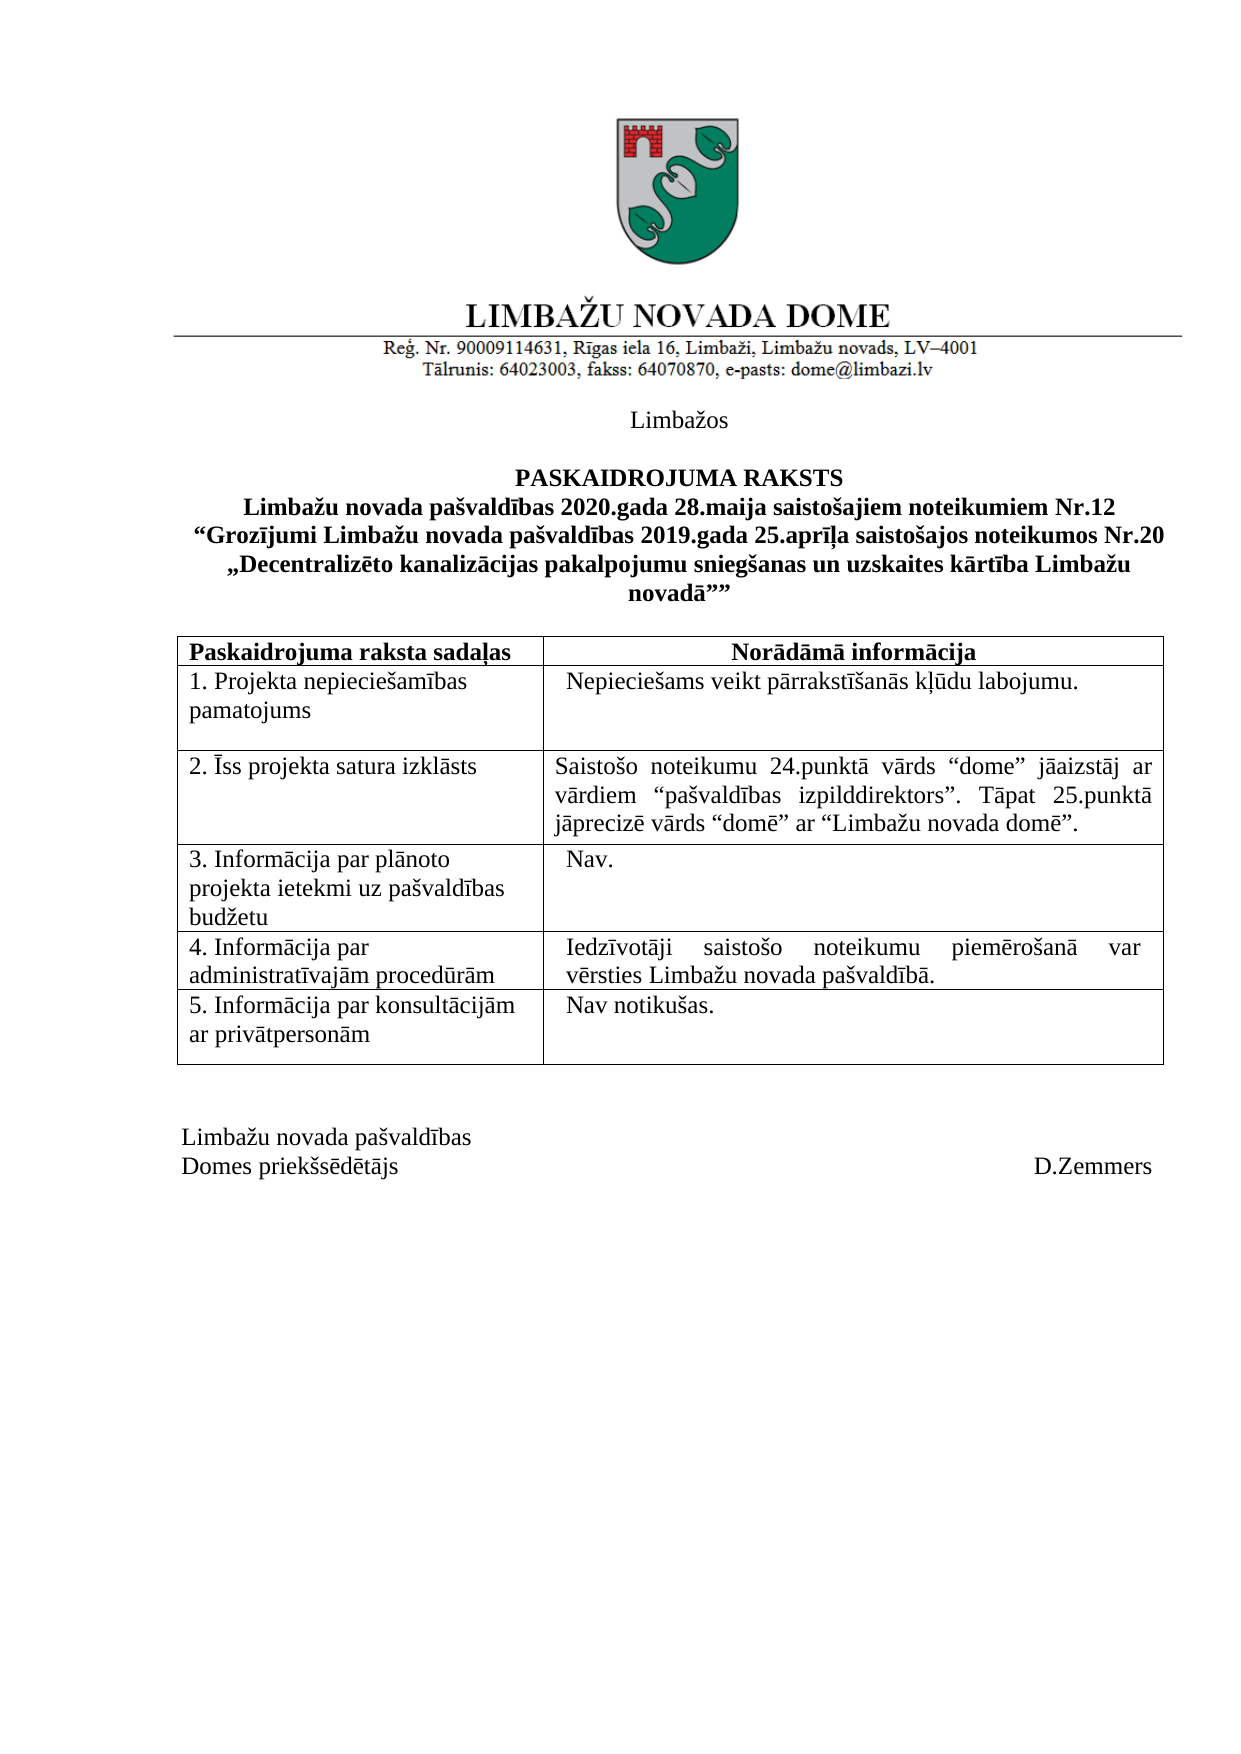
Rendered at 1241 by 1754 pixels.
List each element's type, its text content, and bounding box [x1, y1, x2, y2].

table_header Paskaidrojuma raksta sadaļas [178, 637, 543, 665]
title “Grozījumi Limbažu novada pašvaldības 2019.gada 25.aprīļa saistošajos noteikumos Nr.20 „Decentralizēto kanalizācijas pakalpojumu sniegšanas un uzskaites kārtība Limbažu novadā”” [177, 521, 1181, 607]
table_cell 5. Informācija par konsultācijām ar privātpersonām [178, 990, 543, 1063]
text Limbažos [177, 378, 1181, 434]
table_cell Saistošo noteikumu 24.punktā vārds “dome” jāaizstāj ar vārdiem “pašvaldības izpilddirektors”. Tāpat 25.punktā jāprecizē vārds “domē” ar “Limbažu novada domē”. [544, 751, 1163, 843]
table_cell [544, 932, 1163, 989]
text Domes priekšsēdētājs D.Zemmers [88, 1151, 1181, 1179]
picture [0, 0, 1235, 378]
table_header Norādāmā informācija [544, 637, 1163, 665]
text Limbažu novada pašvaldības 2020.gada 28.maija saistošajiem noteikumiem Nr.12 [177, 492, 1181, 521]
table_cell [544, 990, 1163, 1063]
table_cell 4. Informācija par administratīvajām procedūrām [178, 932, 543, 989]
table_cell [544, 666, 1163, 750]
table_cell [544, 845, 1163, 931]
text Limbažu novada pašvaldības [88, 1122, 1181, 1151]
table_cell 2. Īss projekta satura izklāsts [178, 751, 543, 843]
table_cell 3. Informācija par plānoto projekta ietekmi uz pašvaldības budžetu [178, 845, 543, 931]
text PASKAIDROJUMA RAKSTS [177, 463, 1181, 492]
table_cell 1. Projekta nepieciešamības pamatojums [178, 666, 543, 750]
